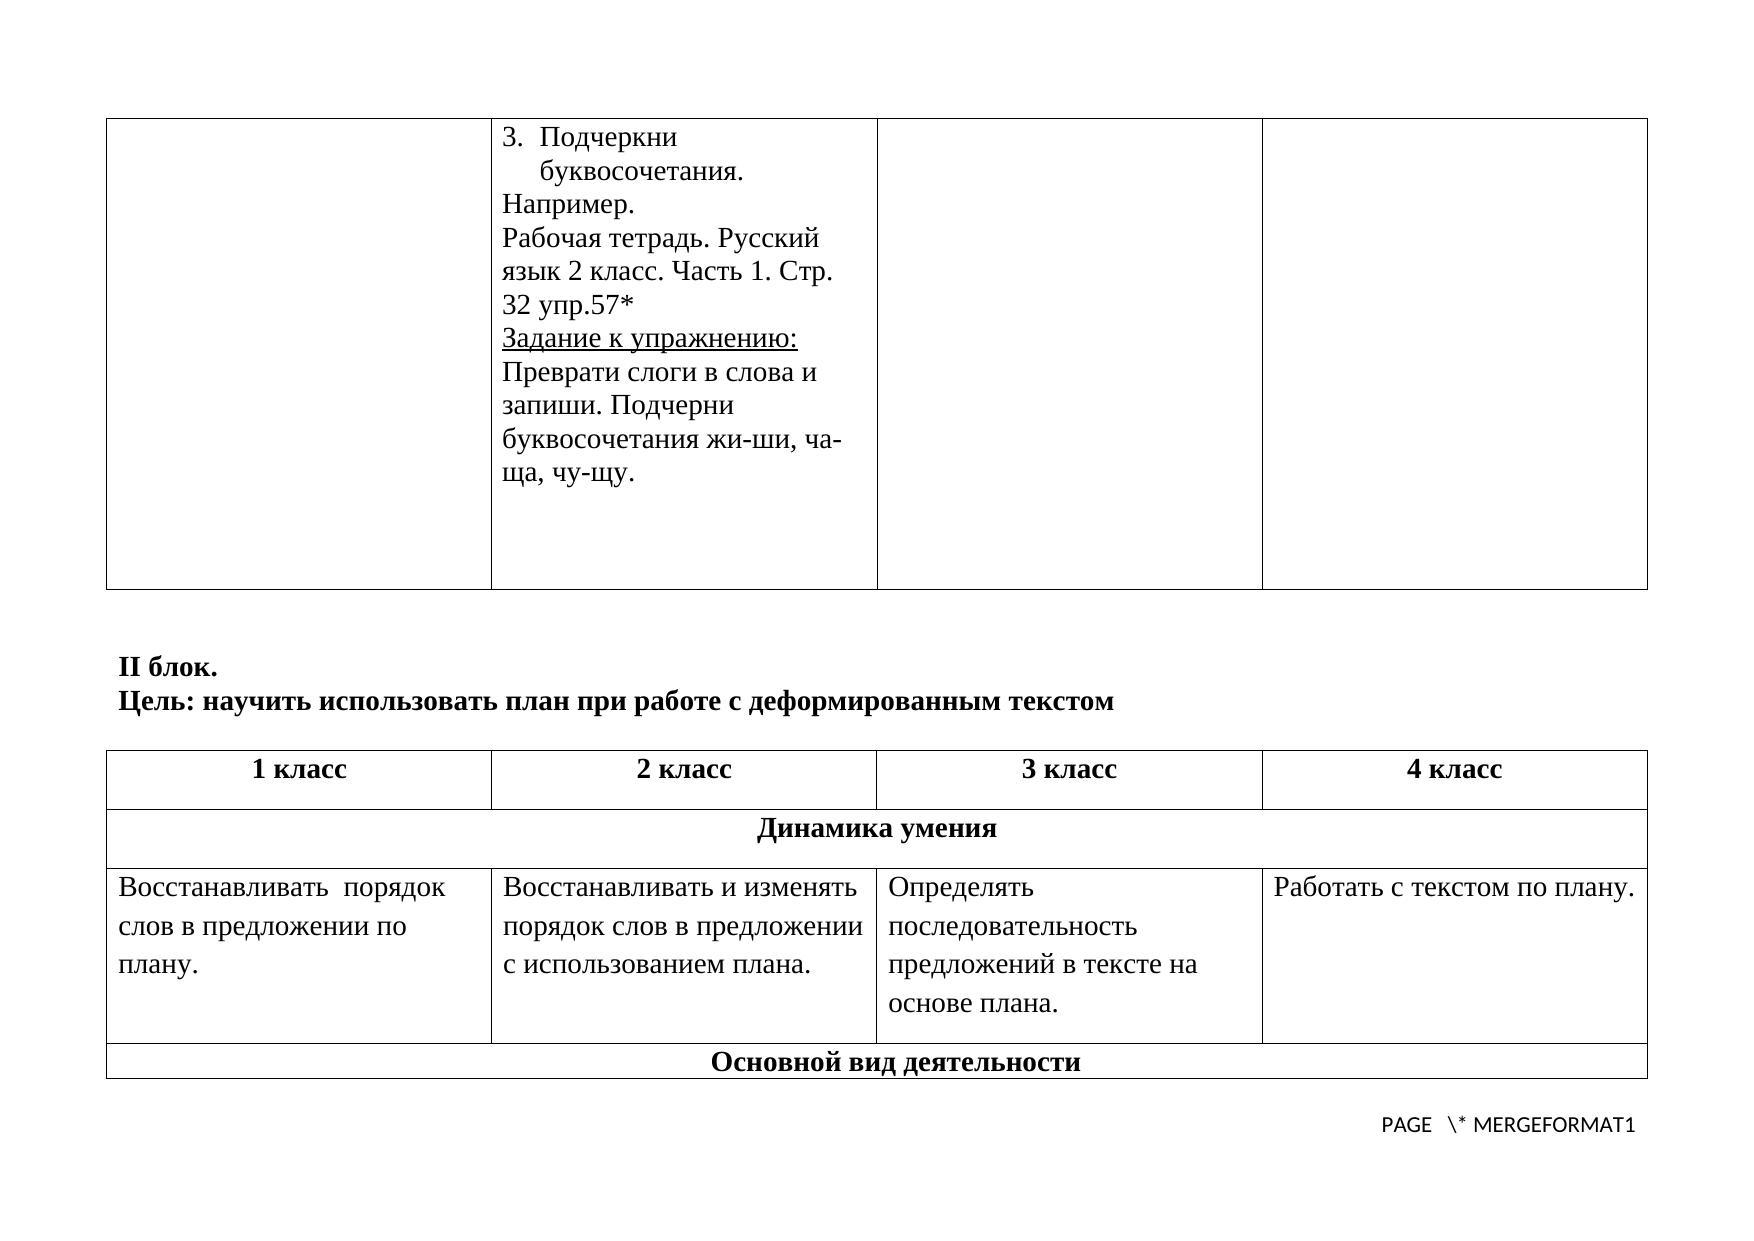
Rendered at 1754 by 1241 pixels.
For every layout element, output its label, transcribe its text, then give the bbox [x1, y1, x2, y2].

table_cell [1263, 119, 1647, 589]
table_cell Основной вид деятельности [107, 1044, 1647, 1078]
table_header 3 класс [877, 751, 1262, 809]
table_cell Работать с текстом по плану. [1263, 869, 1647, 1043]
table_header 2 класс [492, 751, 876, 809]
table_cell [492, 119, 877, 589]
text Цель: научить использовать план при работе с деформированным текстом [118, 683, 1636, 716]
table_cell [878, 119, 1262, 589]
table_cell Восстанавливать порядок слов в предложении по плану. [107, 869, 491, 1043]
table_header 1 класс [107, 751, 491, 809]
table_cell Определять последовательность предложений в тексте на основе плана. [877, 869, 1262, 1043]
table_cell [107, 119, 491, 589]
table_cell Динамика умения [107, 810, 1647, 868]
text II блок. [118, 649, 1636, 683]
table_header 4 класс [1263, 751, 1647, 809]
table_cell Восстанавливать и изменять порядок слов в предложении с использованием плана. [492, 869, 876, 1043]
